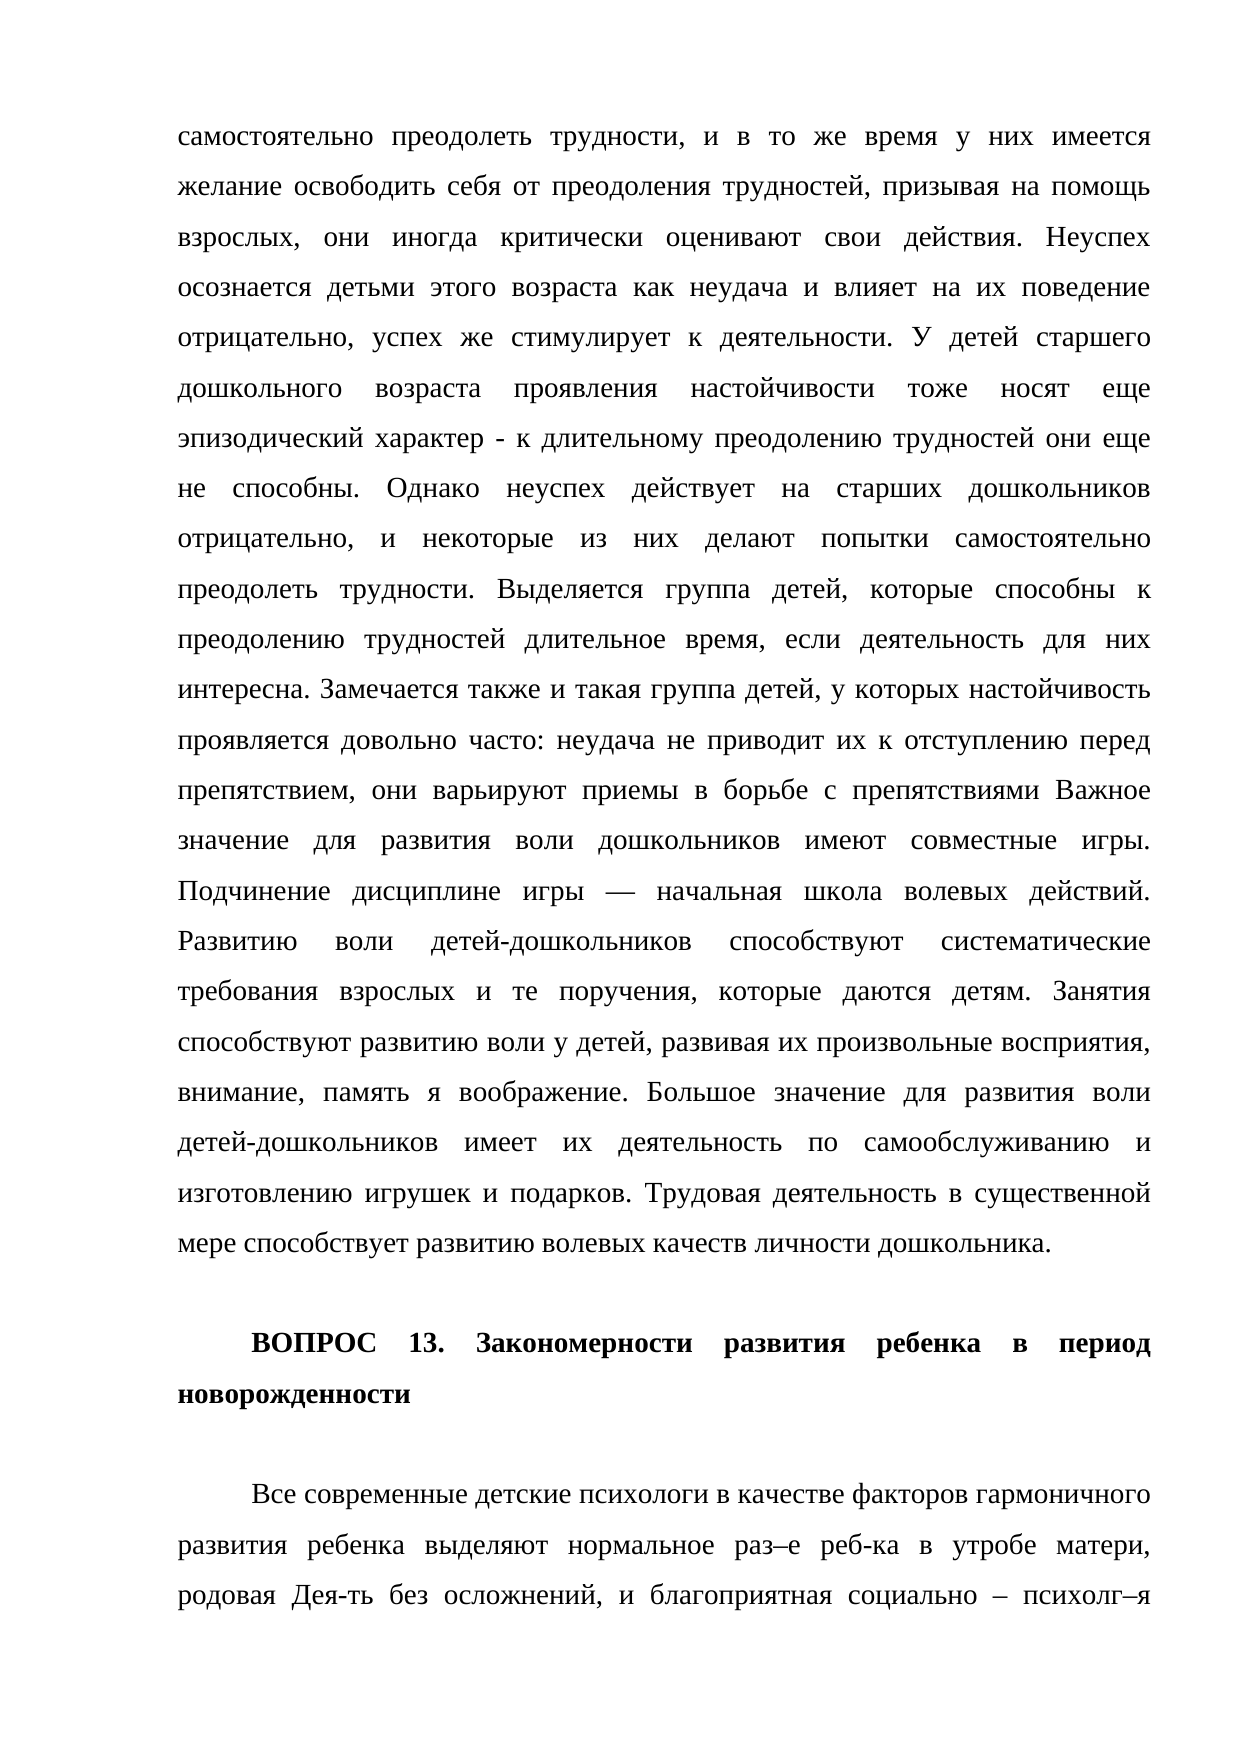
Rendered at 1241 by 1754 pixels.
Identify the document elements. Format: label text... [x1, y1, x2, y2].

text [177, 1477, 1152, 1611]
text ВОПРОС 13. Закономерности развития ребенка в период новорожденности [177, 1326, 1152, 1409]
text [177, 118, 1152, 1258]
